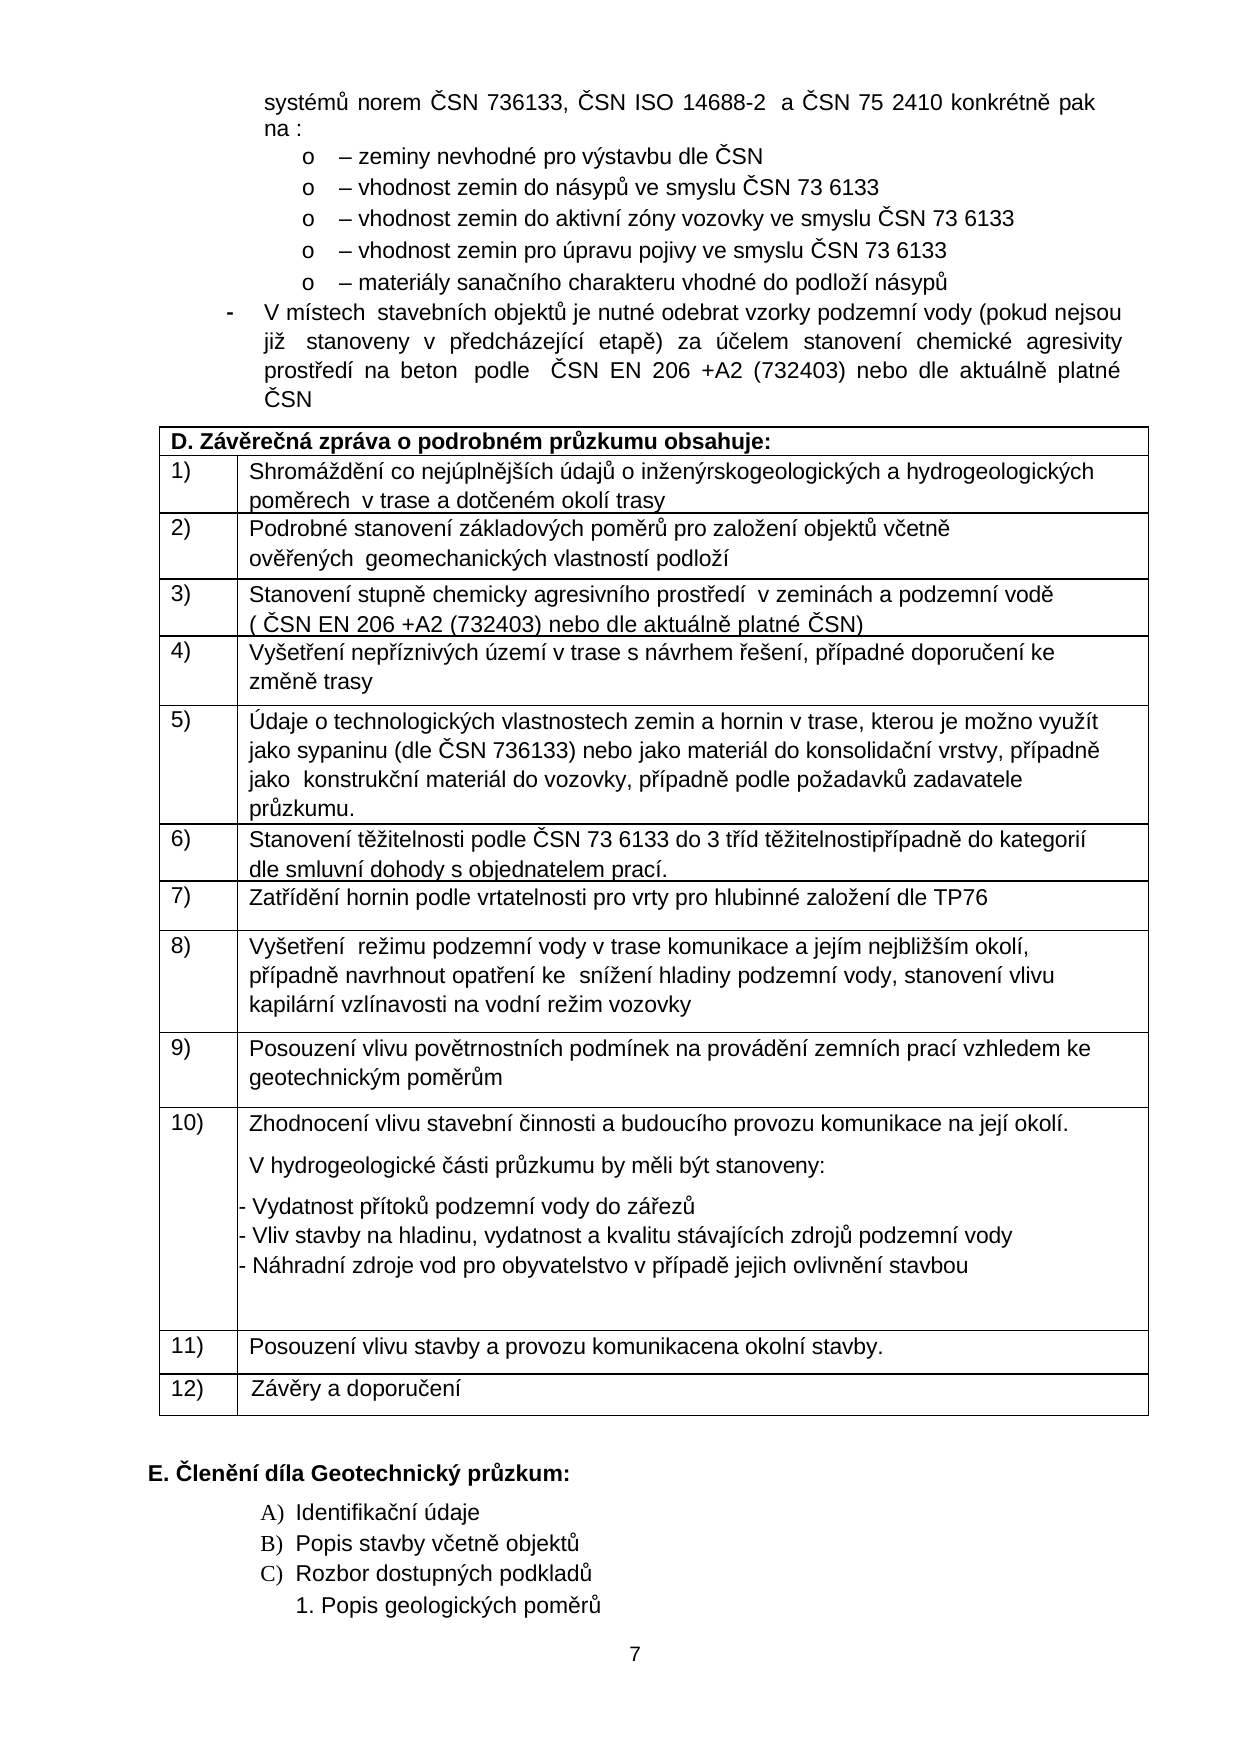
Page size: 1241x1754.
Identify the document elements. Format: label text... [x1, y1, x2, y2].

table_cell 1) [160, 456, 237, 512]
table_cell Zatřídění hornin podle vrtatelnosti pro vrty pro hlubinné založení dle TP76 [238, 882, 1148, 930]
table_cell 10) [160, 1108, 237, 1330]
list Popis stavby včetně objektů [260, 1530, 1122, 1556]
list – vhodnost zemin pro úpravu pojivy ve smyslu ČSN 73 6133 [301, 237, 1122, 266]
table_cell Posouzení vlivu stavby a provozu komunikacena okolní stavby. [238, 1331, 1148, 1373]
list – vhodnost zemin do násypů ve smyslu ČSN 73 6133 [301, 173, 1122, 202]
table_cell 7) [160, 882, 237, 930]
table_cell Stanovení těžitelnosti podle ČSN 73 6133 do 3 tříd těžitelnostipřípadně do kategorií dle smluvní dohody s objednatelem prací. [238, 825, 1148, 880]
list V místech stavebních objektů je nutné odebrat vzorky podzemní vody (pokud nejsou již stanoveny v předcházející etapě) za účelem stanovení chemické agresivity prostředí na beton podle ČSN EN 206 +A2 (732403) nebo dle aktuálně platné ČSN [226, 297, 1122, 414]
table_cell 12) [160, 1375, 237, 1415]
table_cell 9) [160, 1033, 237, 1107]
text 1. Popis geologických poměrů [295, 1591, 1122, 1620]
list Rozbor dostupných podkladů [260, 1560, 1122, 1587]
table_cell 5) [160, 706, 237, 823]
table_cell Vyšetření režimu podzemní vody v trase komunikace a jejím nejbližším okolí, případně navrhnout opatření ke snížení hladiny podzemní vody, stanovení vlivu kapilární vzlínavosti na vodní režim vozovky [238, 931, 1148, 1032]
table_cell Údaje o technologických vlastnostech zemin a hornin v trase, kterou je možno využít jako sypaninu (dle ČSN 736133) nebo jako materiál do konsolidační vrstvy, případně jako konstrukční materiál do vozovky, případně podle požadavků zadavatele průzkumu. [238, 706, 1148, 823]
list – vhodnost zemin do aktivní zóny vozovky ve smyslu ČSN 73 6133 [301, 205, 1122, 234]
table_cell Zhodnocení vlivu stavební činnosti a budoucího provozu komunikace na její okolí. V hydrogeologické části průzkumu by měli být stanoveny: - Vydatnost přítoků podzemní vody do zářezů - Vliv stavby na hladinu, vydatnost a kvalitu stávajících zdrojů podzemní vody - Náhradní zdroje vod pro obyvatelstvo v případě jejich ovlivnění stavbou [238, 1108, 1148, 1330]
list – materiály sanačního charakteru vhodné do podloží násypů [301, 269, 1122, 297]
table_cell Shromáždění co nejúplnějších údajů o inženýrskogeologických a hydrogeologických poměrech v trase a dotčeném okolí trasy [238, 456, 1148, 512]
table_cell Podrobné stanovení základových poměrů pro založení objektů včetně ověřených geomechanických vlastností podloží [238, 514, 1148, 578]
table_cell Posouzení vlivu povětrnostních podmínek na provádění zemních prací vzhledem ke geotechnickým poměrům [238, 1033, 1148, 1107]
list Identifikační údaje [260, 1499, 1122, 1526]
table_cell Stanovení stupně chemicky agresivního prostředí v zeminách a podzemní vodě ( ČSN EN 206 +A2 (732403) nebo dle aktuálně platné ČSN) [238, 580, 1148, 635]
text E. Členění díla Geotechnický průzkum: [148, 1458, 1122, 1487]
table_cell Závěry a doporučení [238, 1375, 1148, 1415]
table_cell 8) [160, 931, 237, 1032]
table_cell 3) [160, 580, 237, 635]
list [226, 89, 1096, 141]
list – zeminy nevhodné pro výstavbu dle ČSN [301, 141, 1122, 170]
table_cell 2) [160, 514, 237, 578]
table_cell 4) [160, 637, 237, 704]
table_cell 6) [160, 825, 237, 880]
table_header D. Závěrečná zpráva o podrobném průzkumu obsahuje: [160, 428, 1148, 455]
table_cell Vyšetření nepříznivých území v trase s návrhem řešení, případné doporučení ke změně trasy [238, 637, 1148, 704]
table_cell 11) [160, 1331, 237, 1373]
